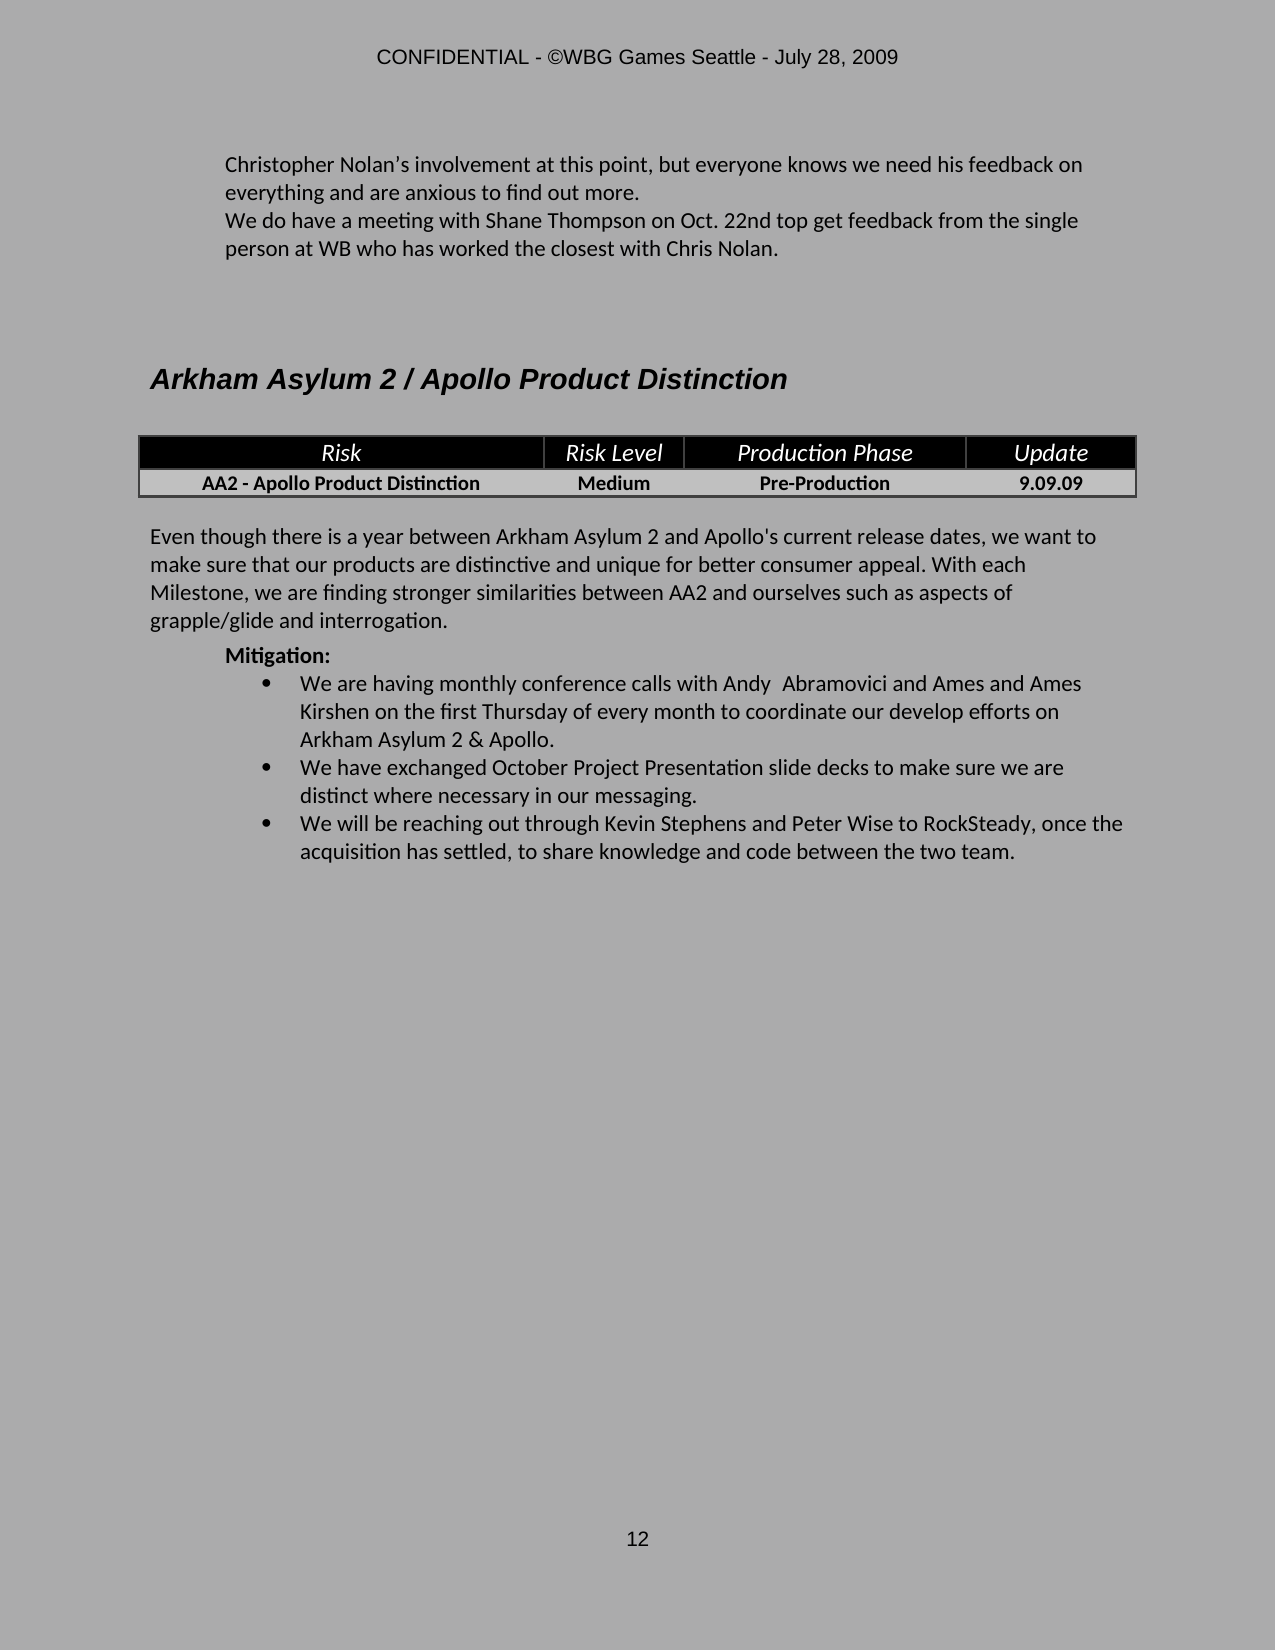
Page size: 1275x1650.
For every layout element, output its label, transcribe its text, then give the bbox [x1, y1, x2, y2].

table_cell Pre-Production [684, 470, 966, 495]
table_header Risk [140, 437, 543, 468]
table_header Update [967, 437, 1135, 468]
list We do have a meeting with Shane Thompson on Oct. 22nd top get feedback from the single person at WB who has worked the closest with Chris Nolan. [225, 206, 1125, 262]
table_header Risk Level [545, 437, 683, 468]
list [225, 150, 1125, 206]
table_cell Medium [544, 470, 684, 495]
subtitle Even though there is a year between Arkham Asylum 2 and Apollo's current release dates, we want to make sure that our products are distinctive and unique for better consumer appeal. With each Milestone, we are finding stronger similarities between AA2 and ourselves such as aspects of grapple/glide and interrogation. [150, 522, 1125, 634]
text Mitigation: [225, 641, 1125, 669]
table_cell AA2 - Apollo Product Distinction [140, 470, 544, 495]
table_cell 9.09.09 [966, 470, 1135, 495]
list We have exchanged October Project Presentation slide decks to make sure we are distinct where necessary in our messaging. [262, 753, 1125, 809]
table_header Production Phase [685, 437, 965, 468]
subtitle Arkham Asylum 2 / Apollo Product Distinction [150, 362, 1125, 429]
list We are having monthly conference calls with Andy Abramovici and Ames and Ames Kirshen on the first Thursday of every month to coordinate our develop efforts on Arkham Asylum 2 & Apollo. [262, 669, 1125, 753]
list We will be reaching out through Kevin Stephens and Peter Wise to RockSteady, once the acquisition has settled, to share knowledge and code between the two team. [262, 809, 1125, 865]
